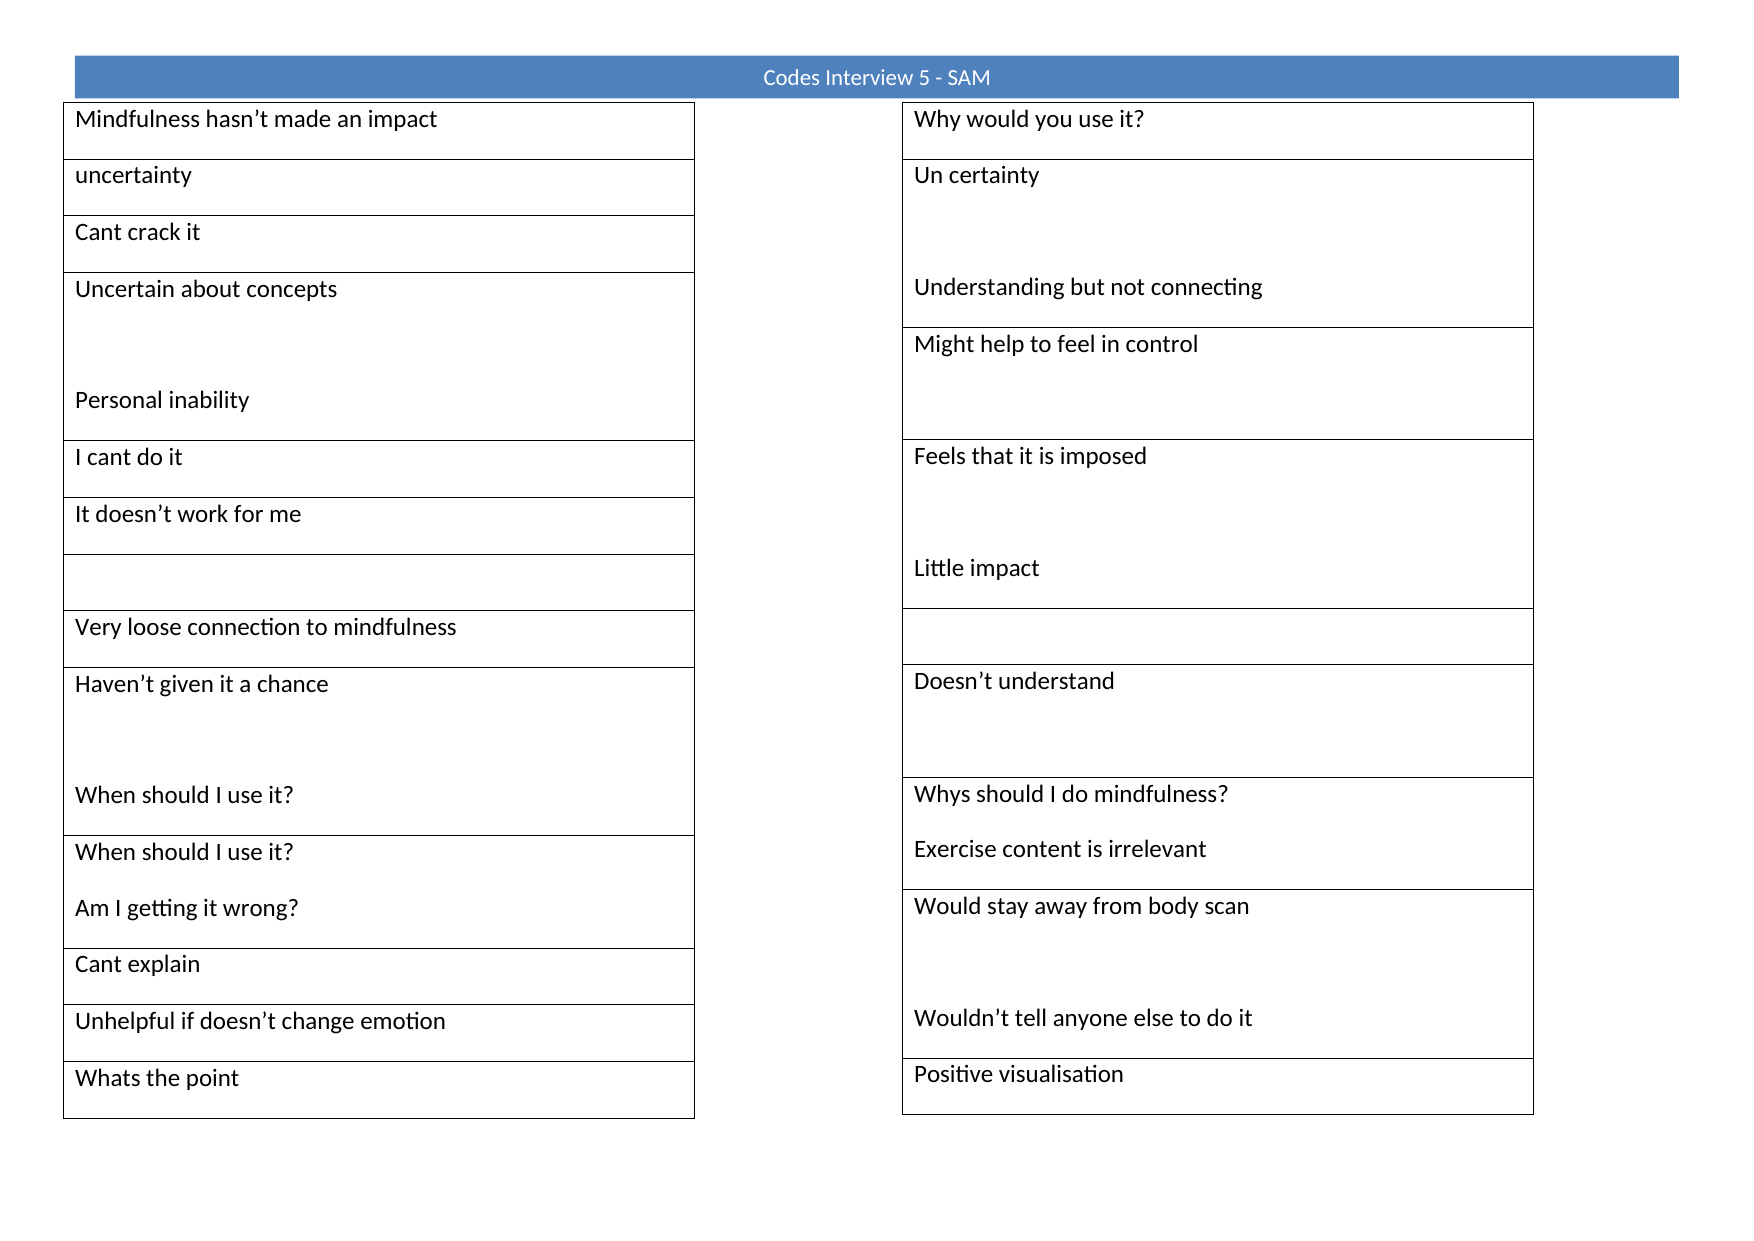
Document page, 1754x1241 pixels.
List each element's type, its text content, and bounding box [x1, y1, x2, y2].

table_cell When should I use it? Am I getting it wrong? [64, 836, 694, 948]
table_cell [903, 609, 1533, 664]
table_cell Positive visualisation [903, 1059, 1533, 1114]
table_cell Un certainty Understanding but not connecting [903, 160, 1533, 327]
table_cell Whats the point Why would you use it? [64, 1062, 694, 1118]
table_cell I cant do it [64, 441, 694, 497]
table_cell It doesn’t work for me [64, 498, 694, 553]
table_cell Cant explain [64, 949, 694, 1004]
table_cell Feels that it is imposed Little impact [903, 440, 1533, 608]
table_cell Very loose connection to mindfulness [64, 611, 694, 667]
table_cell Would stay away from body scan Wouldn’t tell anyone else to do it [903, 890, 1533, 1058]
table_cell Might help to feel in control [903, 328, 1533, 439]
table_cell Doesn’t understand [903, 665, 1533, 777]
table_cell Uncertain about concepts Personal inability [64, 273, 694, 440]
table_cell Whys should I do mindfulness? Exercise content is irrelevant [903, 778, 1533, 889]
table_cell uncertainty [64, 160, 694, 215]
table_cell Mindfulness hasn’t made an impact [64, 103, 694, 158]
table_cell Cant crack it [64, 216, 694, 272]
table_cell [64, 555, 694, 610]
table_cell Unhelpful if doesn’t change emotion [64, 1005, 694, 1061]
table_cell Whats the point Why would you use it? [903, 103, 1533, 158]
table_cell Haven’t given it a chance When should I use it? [64, 668, 694, 835]
